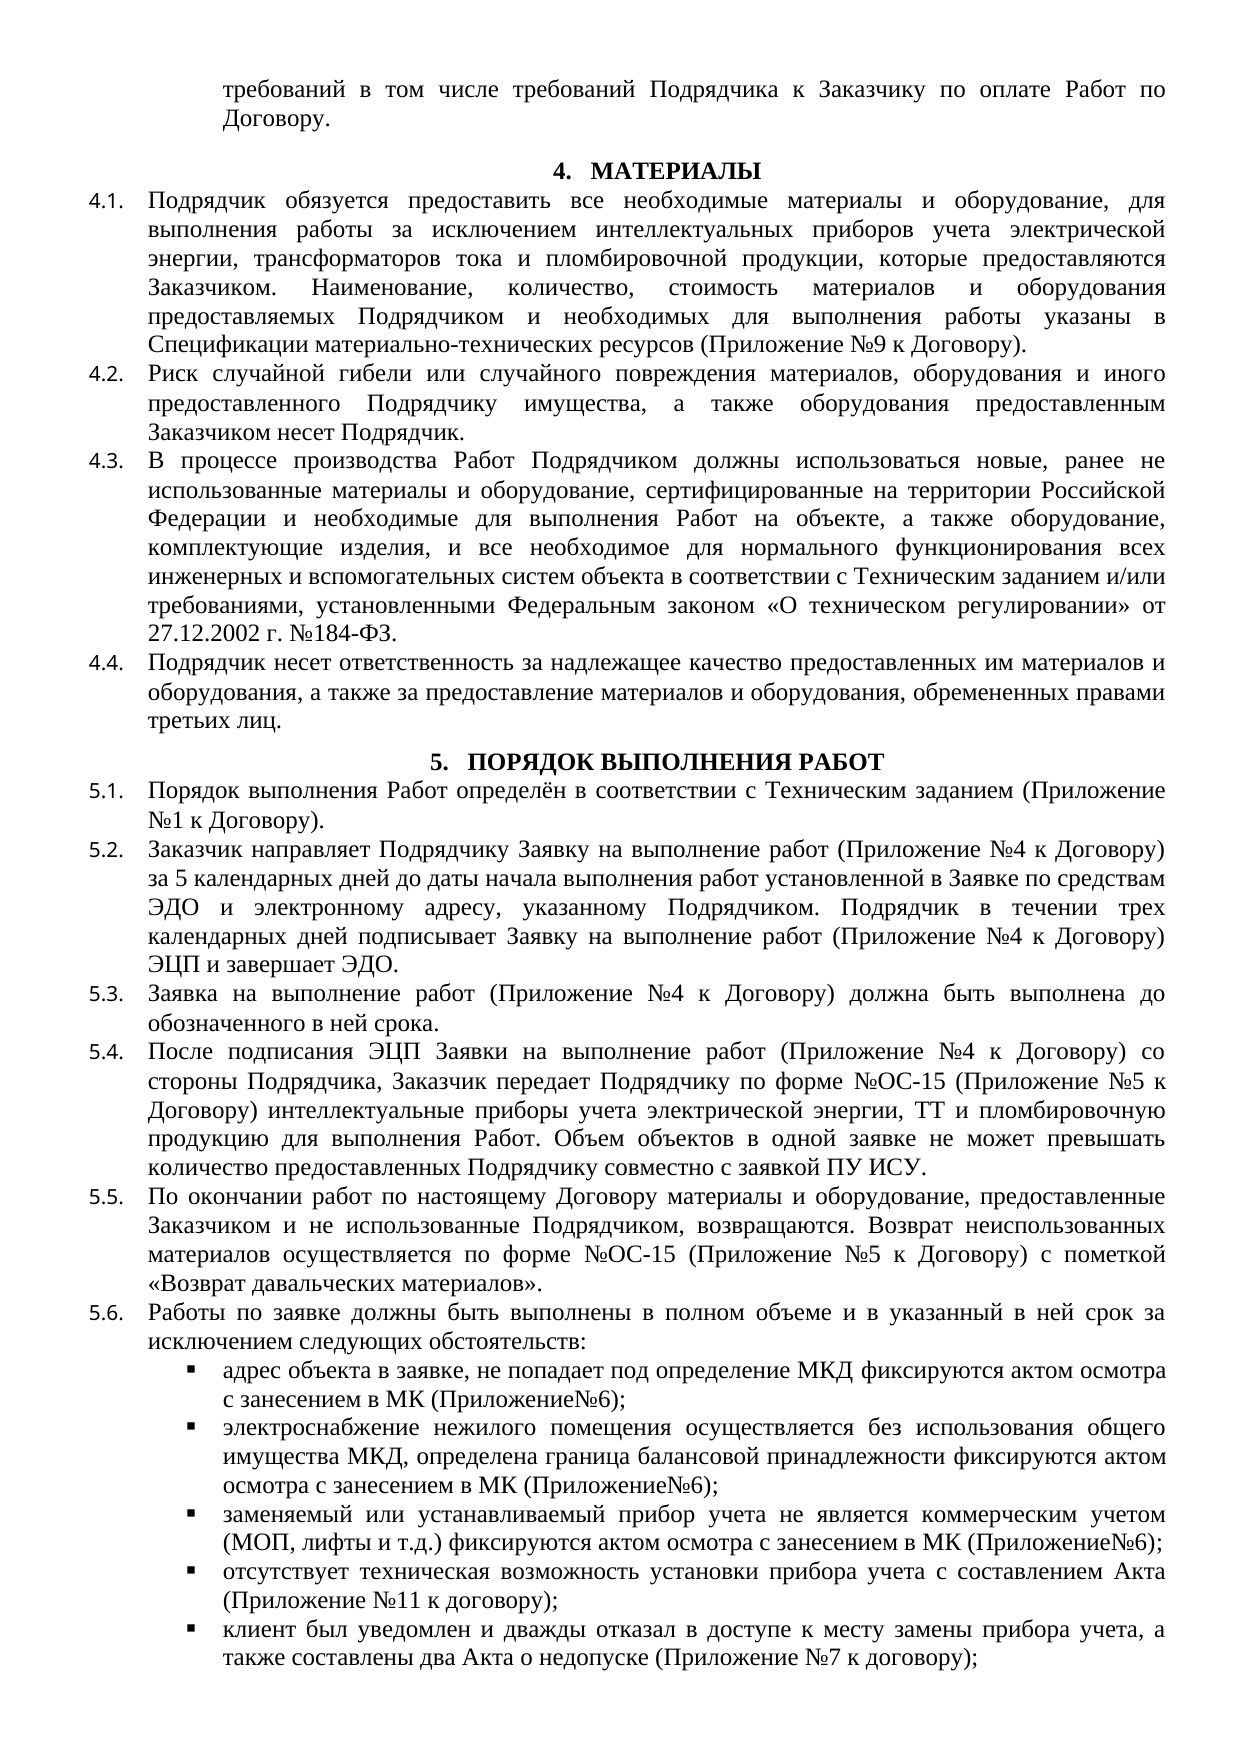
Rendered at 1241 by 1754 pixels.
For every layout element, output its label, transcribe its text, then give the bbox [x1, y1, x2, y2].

list адрес объекта в заявке, не попадает под определение МКД фиксируются актом осмотра с занесением в МК (Приложение№6); [185, 1355, 1167, 1412]
list Работы по заявке должны быть выполнены в полном объеме и в указанный в ней срок за исключением следующих обстоятельств: [89, 1297, 1167, 1355]
list Порядок выполнения Работ определён в соответствии с Техническим заданием (Приложение №1 к Договору). [89, 776, 1167, 834]
list электроснабжение нежилого помещения осуществляется без использования общего имущества МКД, определена граница балансовой принадлежности фиксируются актом осмотра с занесением в МК (Приложение№6); [185, 1412, 1167, 1499]
list Подрядчик несет ответственность за надлежащее качество предоставленных им материалов и оборудования, а также за предоставление материалов и оборудования, обремененных правами третьих лиц. [89, 647, 1167, 734]
list Риск случайной гибели или случайного повреждения материалов, оборудования и иного предоставленного Подрядчику имущества, а также оборудования предоставленным Заказчиком несет Подрядчик. [89, 358, 1167, 445]
subtitle МАТЕРИАЛЫ [148, 156, 1167, 185]
list В процессе производства Работ Подрядчиком должны использоваться новые, ранее не использованные материалы и оборудование, сертифицированные на территории Российской Федерации и необходимые для выполнения Работ на объекте, а также оборудование, комплектующие изделия, и все необходимое для нормального функционирования всех инженерных и вспомогательных систем объекта в соответствии с Техническим заданием и/или требованиями, установленными Федеральным законом «О техническом регулировании» от 27.12.2002 г. №184-ФЗ. [89, 445, 1167, 647]
list Подрядчик обязуется предоставить все необходимые материалы и оборудование, для выполнения работы за исключением интеллектуальных приборов учета электрической энергии, трансформаторов тока и пломбировочной продукции, которые предоставляются Заказчиком. Наименование, количество, стоимость материалов и оборудования предоставляемых Подрядчиком и необходимых для выполнения работы указаны в Спецификации материально-технических ресурсов (Приложение №9 к Договору). [89, 185, 1167, 358]
list Заказчик направляет Подрядчику Заявку на выполнение работ (Приложение №4 к Договору) за 5 календарных дней до даты начала выполнения работ установленной в Заявке по средствам ЭДО и электронному адресу, указанному Подрядчиком. Подрядчик в течении трех календарных дней подписывает Заявку на выполнение работ (Приложение №4 к Договору) ЭЦП и завершает ЭДО. [89, 834, 1167, 978]
list заменяемый или устанавливаемый прибор учета не является коммерческим учетом (МОП, лифты и т.д.) фиксируются актом осмотра с занесением в МК (Приложение№6); [185, 1499, 1167, 1556]
list отсутствует техническая возможность установки прибора учета с составлением Акта (Приложение №11 к договору); [185, 1556, 1167, 1614]
list По окончании работ по настоящему Договору материалы и оборудование, предоставленные Заказчиком и не использованные Подрядчиком, возвращаются. Возврат неиспользованных материалов осуществляется по форме №ОС-15 (Приложение №5 к Договору) с пометкой «Возврат давальческих материалов». [89, 1181, 1167, 1297]
list Заявка на выполнение работ (Приложение №4 к Договору) должна быть выполнена до обозначенного в ней срока. [89, 978, 1167, 1036]
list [185, 74, 1167, 131]
list После подписания ЭЦП Заявки на выполнение работ (Приложение №4 к Договору) со стороны Подрядчика, Заказчик передает Подрядчику по форме №ОС-15 (Приложение №5 к Договору) интеллектуальные приборы учета электрической энергии, ТТ и пломбировочную продукцию для выполнения Работ. Объем объектов в одной заявке не может превышать количество предоставленных Подрядчику совместно с заявкой ПУ ИСУ. [89, 1036, 1167, 1181]
list клиент был уведомлен и дважды отказал в доступе к месту замены прибора учета, а также составлены два Акта о недопуске (Приложение №7 к договору); [185, 1614, 1167, 1671]
subtitle ПОРЯДОК ВЫПОЛНЕНИЯ РАБОТ [148, 747, 1167, 776]
